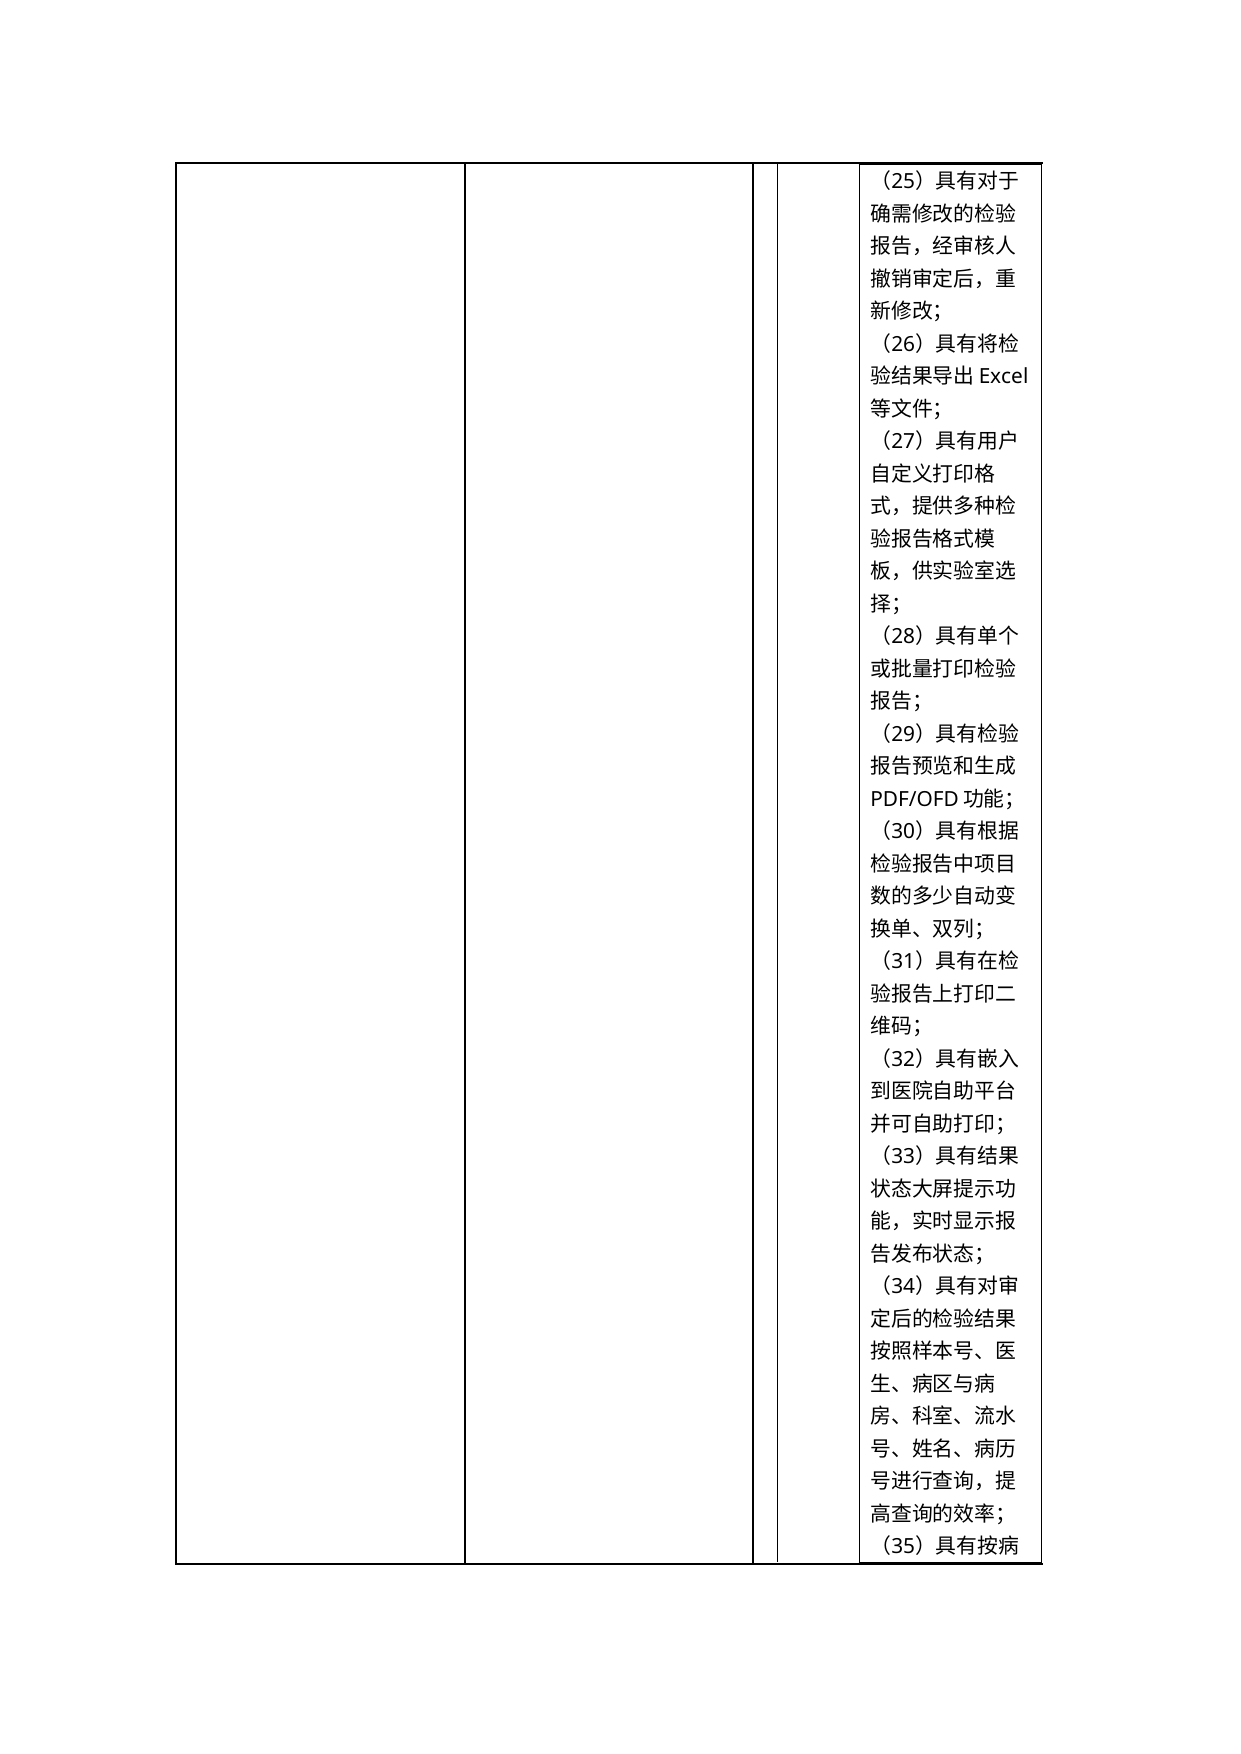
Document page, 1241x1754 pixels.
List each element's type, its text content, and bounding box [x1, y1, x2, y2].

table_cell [754, 164, 859, 1563]
table_cell 1 [466, 164, 752, 1563]
table_cell [177, 164, 464, 1563]
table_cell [860, 165, 1041, 1562]
